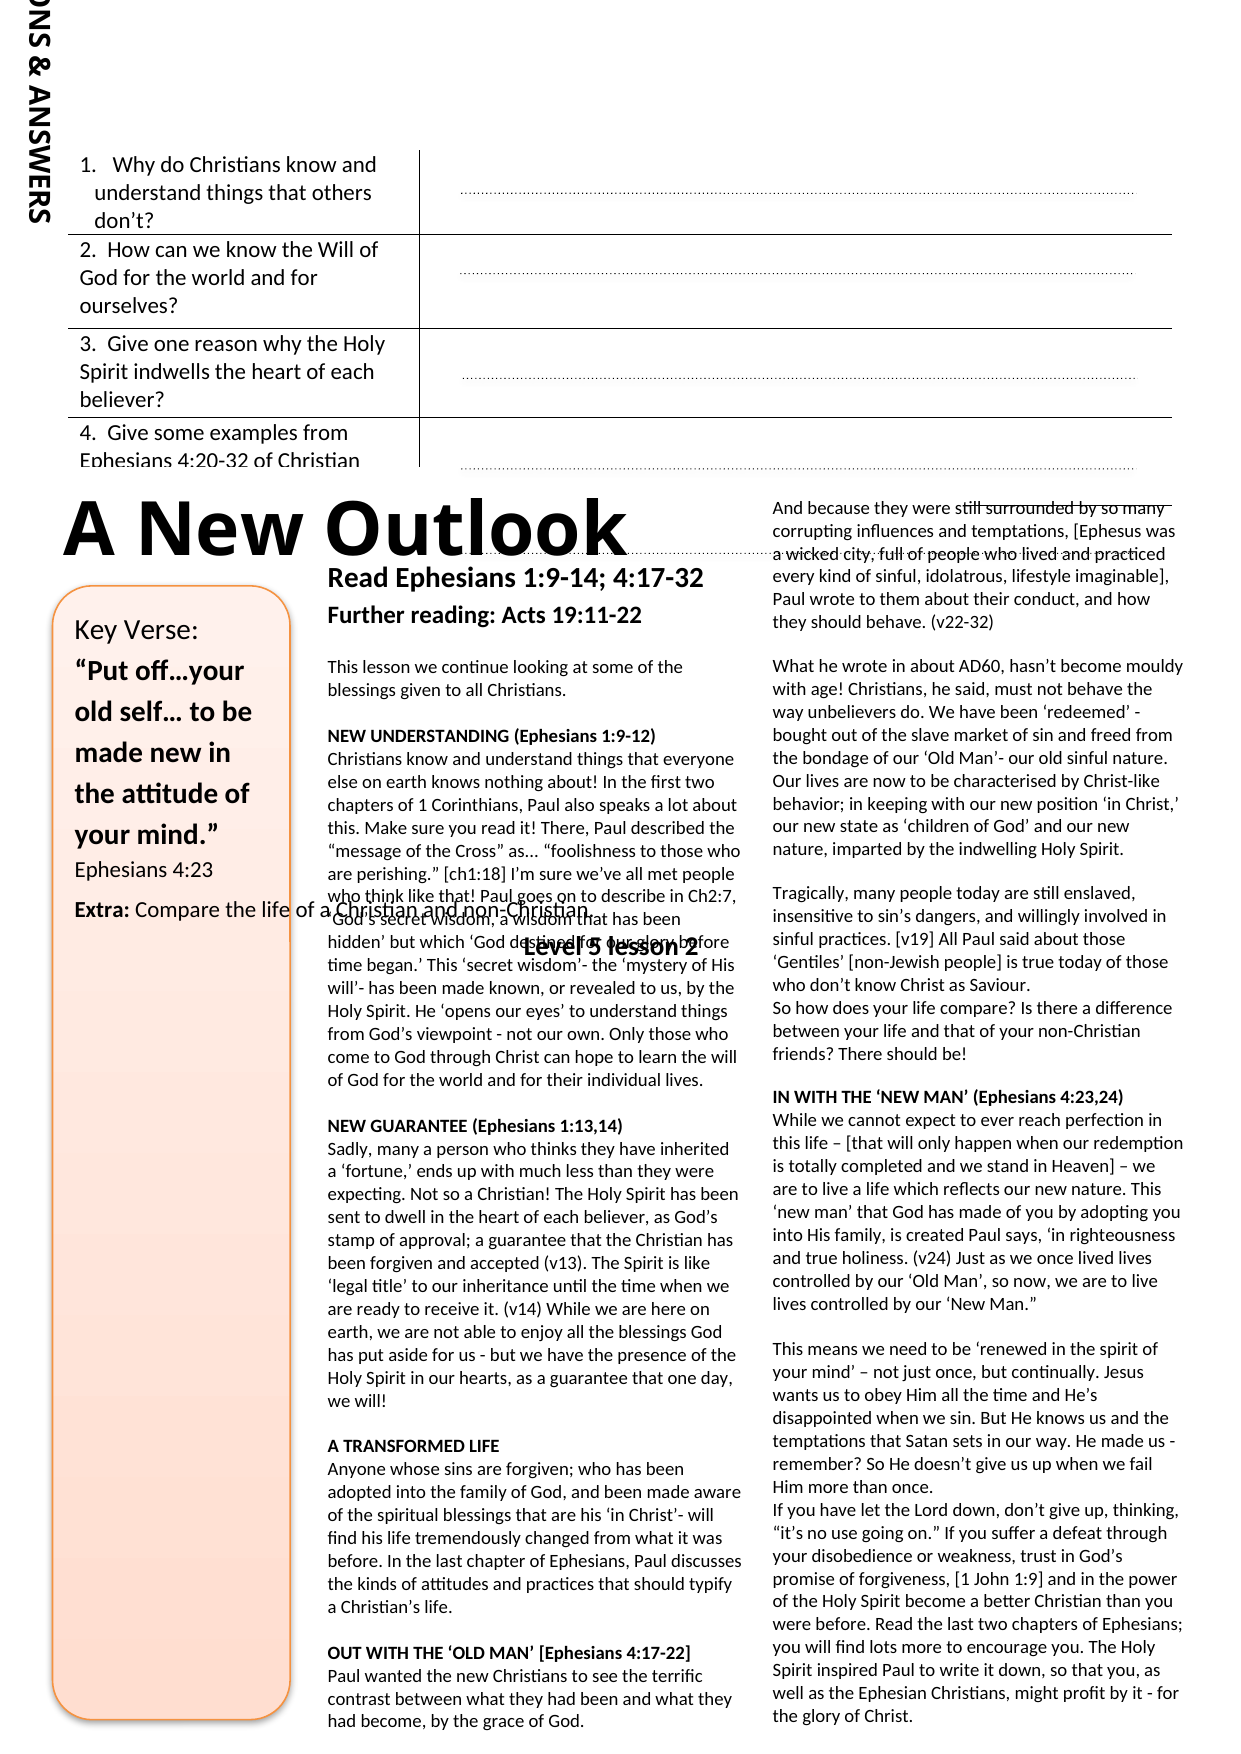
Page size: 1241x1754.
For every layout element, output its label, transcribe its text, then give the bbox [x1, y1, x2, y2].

table_cell [420, 418, 1172, 505]
table_cell 2. How can we know the Will of God for the world and for ourselves? [68, 235, 419, 328]
table_cell 3. Give one reason why the Holy Spirit indwells the heart of each believer? [68, 329, 419, 417]
table_cell [963, 506, 1172, 583]
table_cell [420, 235, 1172, 328]
table_cell 4. Give some examples from Ephesians 4:20-32 of Christian conduct and behaviour. [68, 418, 419, 467]
table_header 1. Why do Christians know and understand things that others don’t? [68, 150, 419, 234]
table_cell [420, 329, 1172, 417]
table_header [420, 150, 1172, 234]
